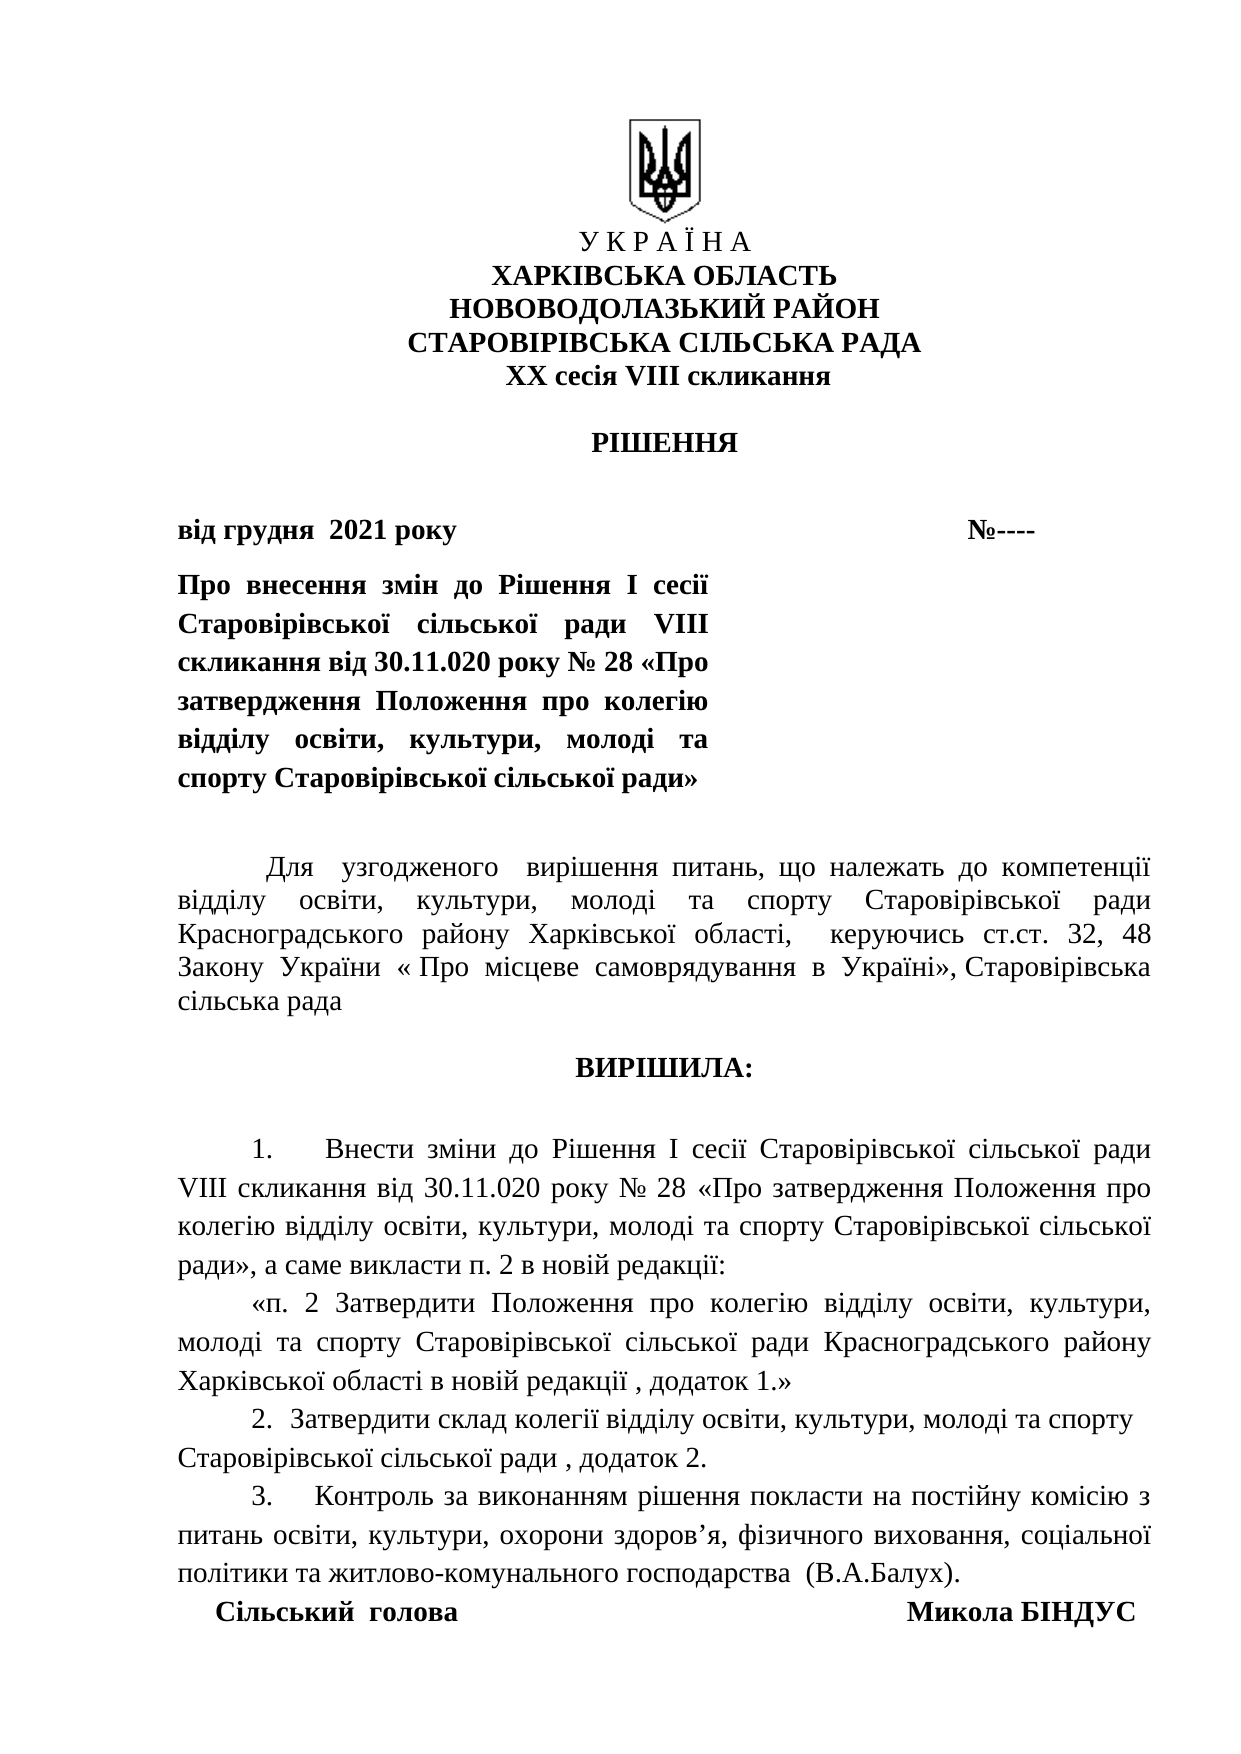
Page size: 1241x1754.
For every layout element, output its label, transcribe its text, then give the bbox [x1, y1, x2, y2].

text РІШЕННЯ [177, 426, 1152, 459]
list Затвердити склад колегії відділу освіти, культури, молоді та спорту Старовірівської сільської ради , додаток 2. [177, 1401, 1152, 1473]
list Внести зміни до Рішення І сесії Старовірівської сільської ради VIІІ скликання від 30.11.020 року № 28 «Про затвердження Положення про колегію відділу освіти, культури, молоді та спорту Старовірівської сільської ради», а саме викласти п. 2 в новій редакції: [177, 1131, 1152, 1281]
list «п. 2 Затвердити Положення про колегію відділу освіти, культури, молоді та спорту Старовірівської сільської ради Красноградського району Харківської області в новій редакції , додаток 1.» [177, 1286, 1152, 1396]
list Контроль за виконанням рішення покласти на постійну комісію з питань освіти, культури, охорони здоров’я, фізичного виховання, соціальної політики та житлово-комунального господарства (В.А.Балух). [177, 1550, 1152, 1589]
picture [623, 118, 706, 225]
text Для узгодженого вирішення питань, що належать до компетенції відділу освіти, культури, молоді та спорту Старовірівської ради Красноградського району Харківської області, керуючись ст.ст. 32, 48 Закону України « Про місцеве самоврядування в Україні», Старовірівська сільська рада [177, 849, 1152, 1016]
list Контроль за виконанням рішення покласти на постійну комісію з питань освіти, культури, охорони здоров’я, фізичного виховання, соціальної політики та житлово-комунального господарства (В.А.Балух). [177, 1478, 1152, 1517]
text ВИРІШИЛА: [177, 1050, 1152, 1083]
text ХХ сесія VIІІ скликання [177, 358, 1152, 392]
text Про внесення змін до Рішення І сесії Старовірівської сільської ради VIІІ скликання від 30.11.020 року № 28 «Про затвердження Положення про колегію відділу освіти, культури, молоді та спорту Старовірівської сільської ради» [177, 567, 709, 793]
text У К Р А Ї Н А ХАРКІВСЬКА ОБЛАСТЬ НОВОВОДОЛАЗЬКИЙ РАЙОН СТАРОВІРІВСЬКА СІЛЬСЬКА РАДА [177, 224, 1152, 358]
text від грудня 2021 року №---- [177, 512, 1152, 546]
text Сільський голова Микола БІНДУС [215, 1594, 1152, 1627]
